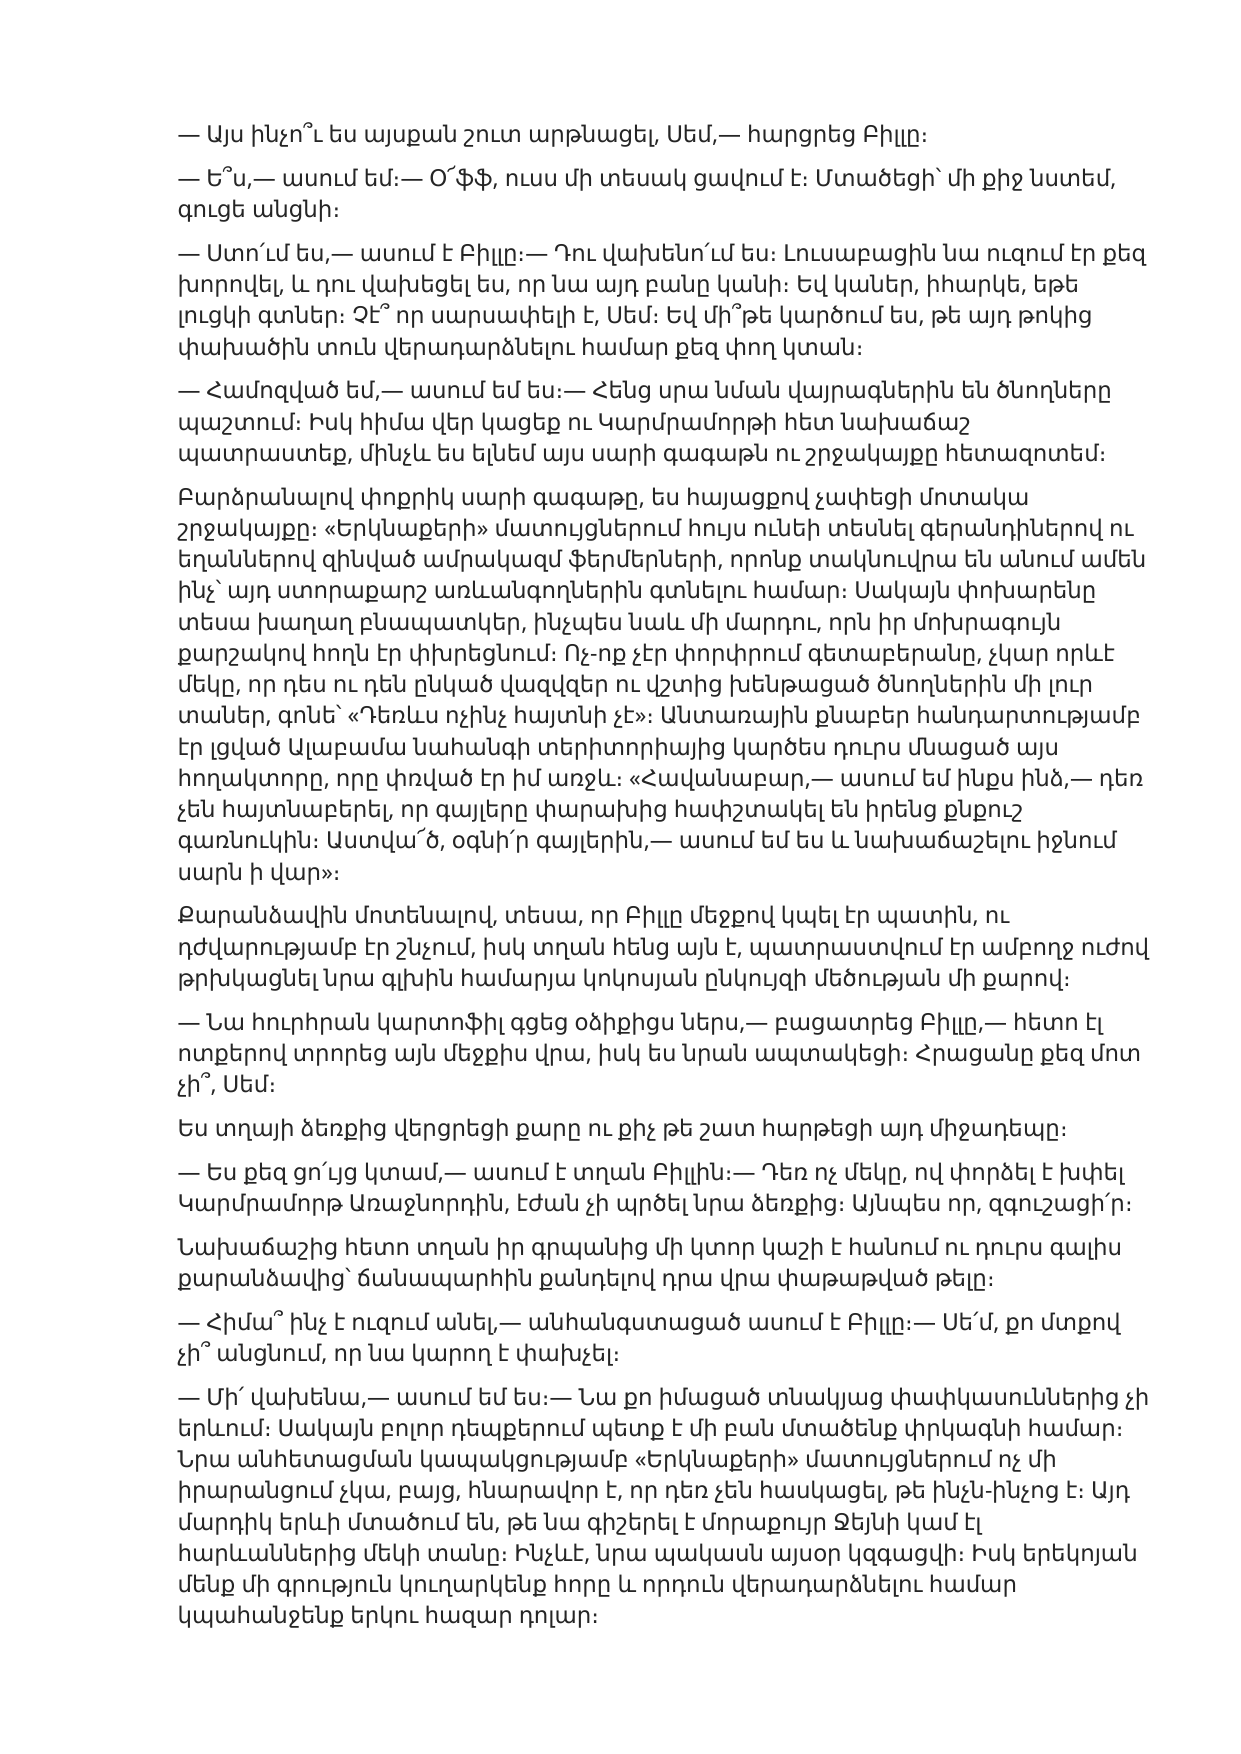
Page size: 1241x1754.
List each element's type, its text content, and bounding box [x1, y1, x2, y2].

text — Ե՞ս,— ասում եմ։— Օ՜ֆֆ, ուսս մի տեսակ ցավում է։ Մտածեցի՝ մի քիջ նստեմ, գուցե անցնի։ [177, 162, 1152, 224]
text — Ստո՛ւմ ես,— ասում է Բիլլը։— Դու վախենո՛ւմ ես։ Լուսաբացին նա ուզում էր քեզ խորովել, և դու վախեցել ես, որ նա այդ բանը կանի։ Եվ կաներ, իհարկե, եթե լուցկի գտներ։ Չէ՞ որ սարսափելի է, Սեմ։ Եվ մի՞թե կարծում ես, թե այդ թոկից փախածին տուն վերադարձնելու համար քեզ փող կտան։ [177, 237, 1152, 362]
text — Նա հուրհրան կարտոֆիլ գցեց օձիքիցս ներս,— բացատրեց Բիլլը,— հետո էլ ոտքերով տրորեց այն մեջքիս վրա, իսկ ես նրան ապտակեցի։ Հրացանը քեզ մոտ չի՞, Սեմ։ [177, 1006, 1152, 1099]
text Բարձրանալով փոքրիկ սարի գագաթը, ես հայացքով չափեցի մոտակա շրջակայքը։ «Երկնաքերի» մատույցներում հույս ունեի տեսնել գերանդիներով ու եղաններով զինված ամրակազմ ֆերմերների, որոնք տակնուվրա են անում ամեն ինչ՝ այդ ստորաքարշ առևանգողներին գտնելու համար։ Սակայն փոխարենը տեսա խաղաղ բնապատկեր, ինչպես նաև մի մարդու, որն իր մոխրագույն քարշակով հողն էր փխրեցնում։ Ոչ-ոք չէր փորփրում գետաբերանը, չկար որևէ մեկը, որ դես ու դեն ընկած վազվզեր ու վշտից խենթացած ծնողներին մի լուր տաներ, գոնե՝ «Դեռևս ոչինչ հայտնի չէ»։ Անտառային քնաբեր հանդարտությամբ էր լցված Ալաբամա նահանգի տերիտորիայից կարծես դուրս մնացած այս հողակտորը, որը փռված էր իմ առջև։ «Հավանաբար,— ասում եմ ինքս ինձ,— դեռ չեն հայտնաբերել, որ գայլերը փարախից հափշտակել են իրենց քնքուշ գառնուկին։ Աստվա՜ծ, օգնի՛ր գայլերին,— ասում եմ ես և նախաճաշելու իջնում սարն ի վար»։ [177, 481, 1152, 887]
text — Մի՛ վախենա,— ասում եմ ես։— Նա քո իմացած տնակյաց փափկասուններից չի երևում։ Սակայն բոլոր դեպքերում պետք է մի բան մտածենք փրկագնի համար։ Նրա անհետացման կապակցությամբ «Երկնաքերի» մատույցներում ոչ մի իրարանցում չկա, բայց, հնարավոր է, որ դեռ չեն հասկացել, թե ինչն-ինչոց է։ Այդ մարդիկ երևի մտածում են, թե նա գիշերել է մորաքույր Ջեյնի կամ էլ հարևաններից մեկի տանը։ Ինչևէ, նրա պակասն այսօր կզգացվի։ Իսկ երեկոյան մենք մի գրություն կուղարկենք հորը և որդուն վերադարձնելու համար կպահանջենք երկու հազար դոլար։ [177, 1381, 1152, 1631]
text — Համոզված եմ,— ասում եմ ես։— Հենց սրա նման վայրագներին են ծնողները պաշտում։ Իսկ հիմա վեր կացեք ու Կարմրամորթի հետ նախաճաշ պատրաստեք, մինչև ես ելնեմ այս սարի գագաթն ու շրջակայքը հետազոտեմ։ [177, 374, 1152, 468]
text Քարանձավին մոտենալով, տեսա, որ Բիլլը մեջքով կպել էր պատին, ու դժվարությամբ էր շնչում, իսկ տղան հենց այն է, պատրաստվում էր ամբողջ ուժով թրխկացնել նրա գլխին համարյա կոկոսյան ընկույզի մեծության մի քարով։ [177, 899, 1152, 993]
text Նախաճաշից հետո տղան իր գրպանից մի կտոր կաշի է հանում ու դուրս գալիս քարանձավից՝ ճանապարհին քանդելով դրա վրա փաթաթված թելը։ [177, 1231, 1152, 1293]
text — Այս ինչո՞ւ ես այսքան շուտ արթնացել, Սեմ,— հարցրեց Բիլլը։ [177, 118, 1152, 149]
text Ես տղայի ձեռքից վերցրեցի քարը ու քիչ թե շատ հարթեցի այդ միջադեպը։ [177, 1112, 1152, 1143]
text — Ես քեզ ցո՛ւյց կտամ,— ասում է տղան Բիլլին։— Դեռ ոչ մեկը, ով փորձել է խփել Կարմրամորթ Առաջնորդին, էժան չի պրծել նրա ձեռքից։ Այնպես որ, զգուշացի՛ր։ [177, 1156, 1152, 1218]
text — Հիմա՞ ինչ է ուզում անել,— անհանգստացած ասում է Բիլլը։— Սե՛մ, քո մտքով չի՞ անցնում, որ նա կարող է փախչել։ [177, 1306, 1152, 1368]
